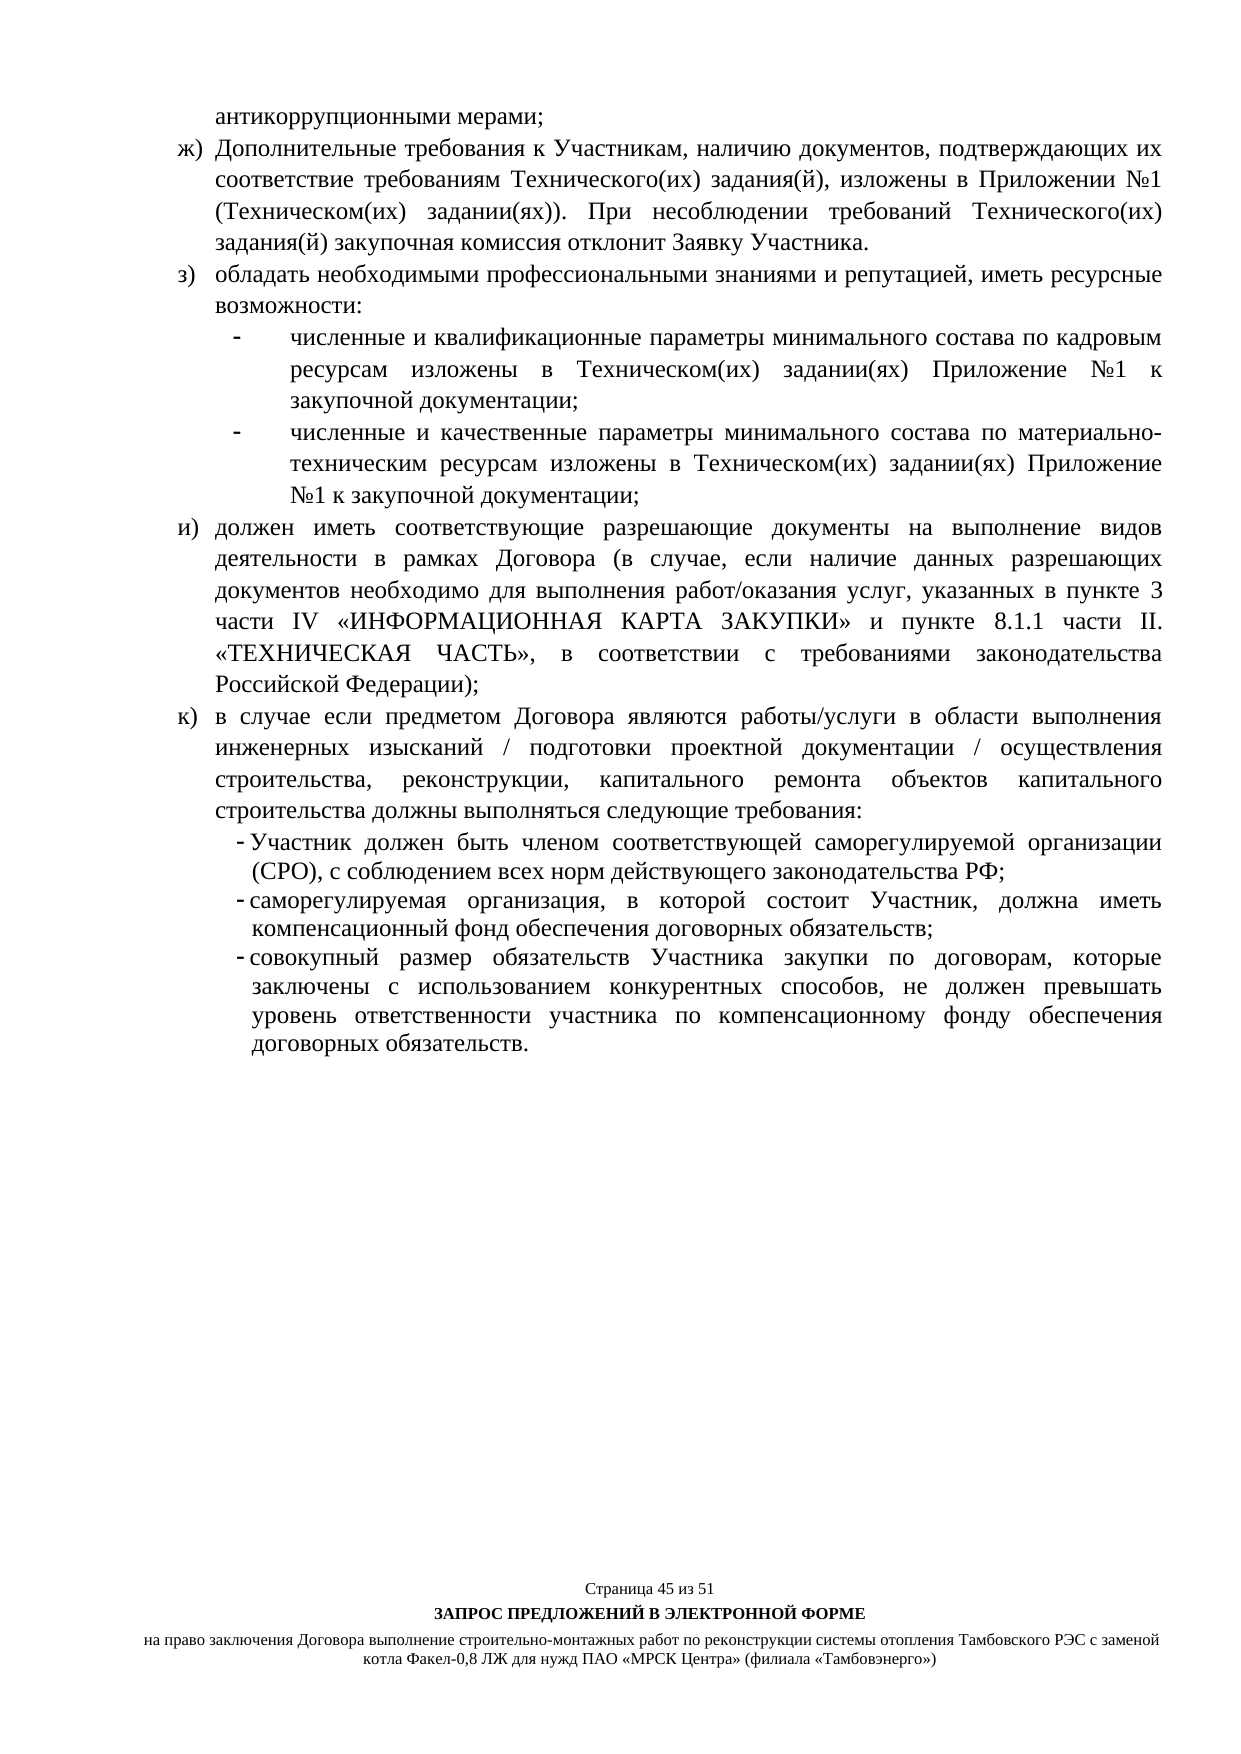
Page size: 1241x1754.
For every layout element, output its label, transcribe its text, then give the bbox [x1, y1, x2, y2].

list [177, 101, 1163, 130]
list саморегулируемая организация, в которой состоит Участник, должна иметь компенсационный фонд обеспечения договорных обязательств; [236, 885, 1163, 942]
list Участник должен быть членом соответствующей саморегулируемой организации (СРО), с соблюдением всех норм действующего законодательства РФ; [236, 827, 1163, 885]
list обладать необходимыми профессиональными знаниями и репутацией, иметь ресурсные возможности: [177, 259, 1163, 319]
list совокупный размер обязательств Участника закупки по договорам, которые заключены с использованием конкурентных способов, не должен превышать уровень ответственности участника по компенсационному фонду обеспечения договорных обязательств. [236, 942, 1163, 1057]
list должен иметь соответствующие разрешающие документы на выполнение видов деятельности в рамках Договора (в случае, если наличие данных разрешающих документов необходимо для выполнения работ/оказания услуг, указанных в пункте 3 части IV «ИНФОРМАЦИОННАЯ КАРТА ЗАКУПКИ» и пункте 8.1.1 части II. «ТЕХНИЧЕСКАЯ ЧАСТЬ», в соответствии с требованиями законодательства Российской Федерации); [177, 512, 1163, 698]
list численные и качественные параметры минимального состава по материально-техническим ресурсам изложены в Техническом(их) задании(ях) Приложение №1 к закупочной документации; [233, 417, 1163, 509]
list в случае если предметом Договора являются работы/услуги в области выполнения инженерных изысканий / подготовки проектной документации / осуществления строительства, реконструкции, капитального ремонта объектов капитального строительства должны выполняться следующие требования: [177, 701, 1163, 824]
list Дополнительные требования к Участникам, наличию документов, подтверждающих их соответствие требованиям Технического(их) задания(й), изложены в Приложении №1 (Техническом(их) задании(ях)). При несоблюдении требований Технического(их) задания(й) закупочная комиссия отклонит Заявку Участника. [177, 133, 1163, 256]
list численные и квалификационные параметры минимального состава по кадровым ресурсам изложены в Техническом(их) задании(ях) Приложение №1 к закупочной документации; [233, 322, 1163, 414]
